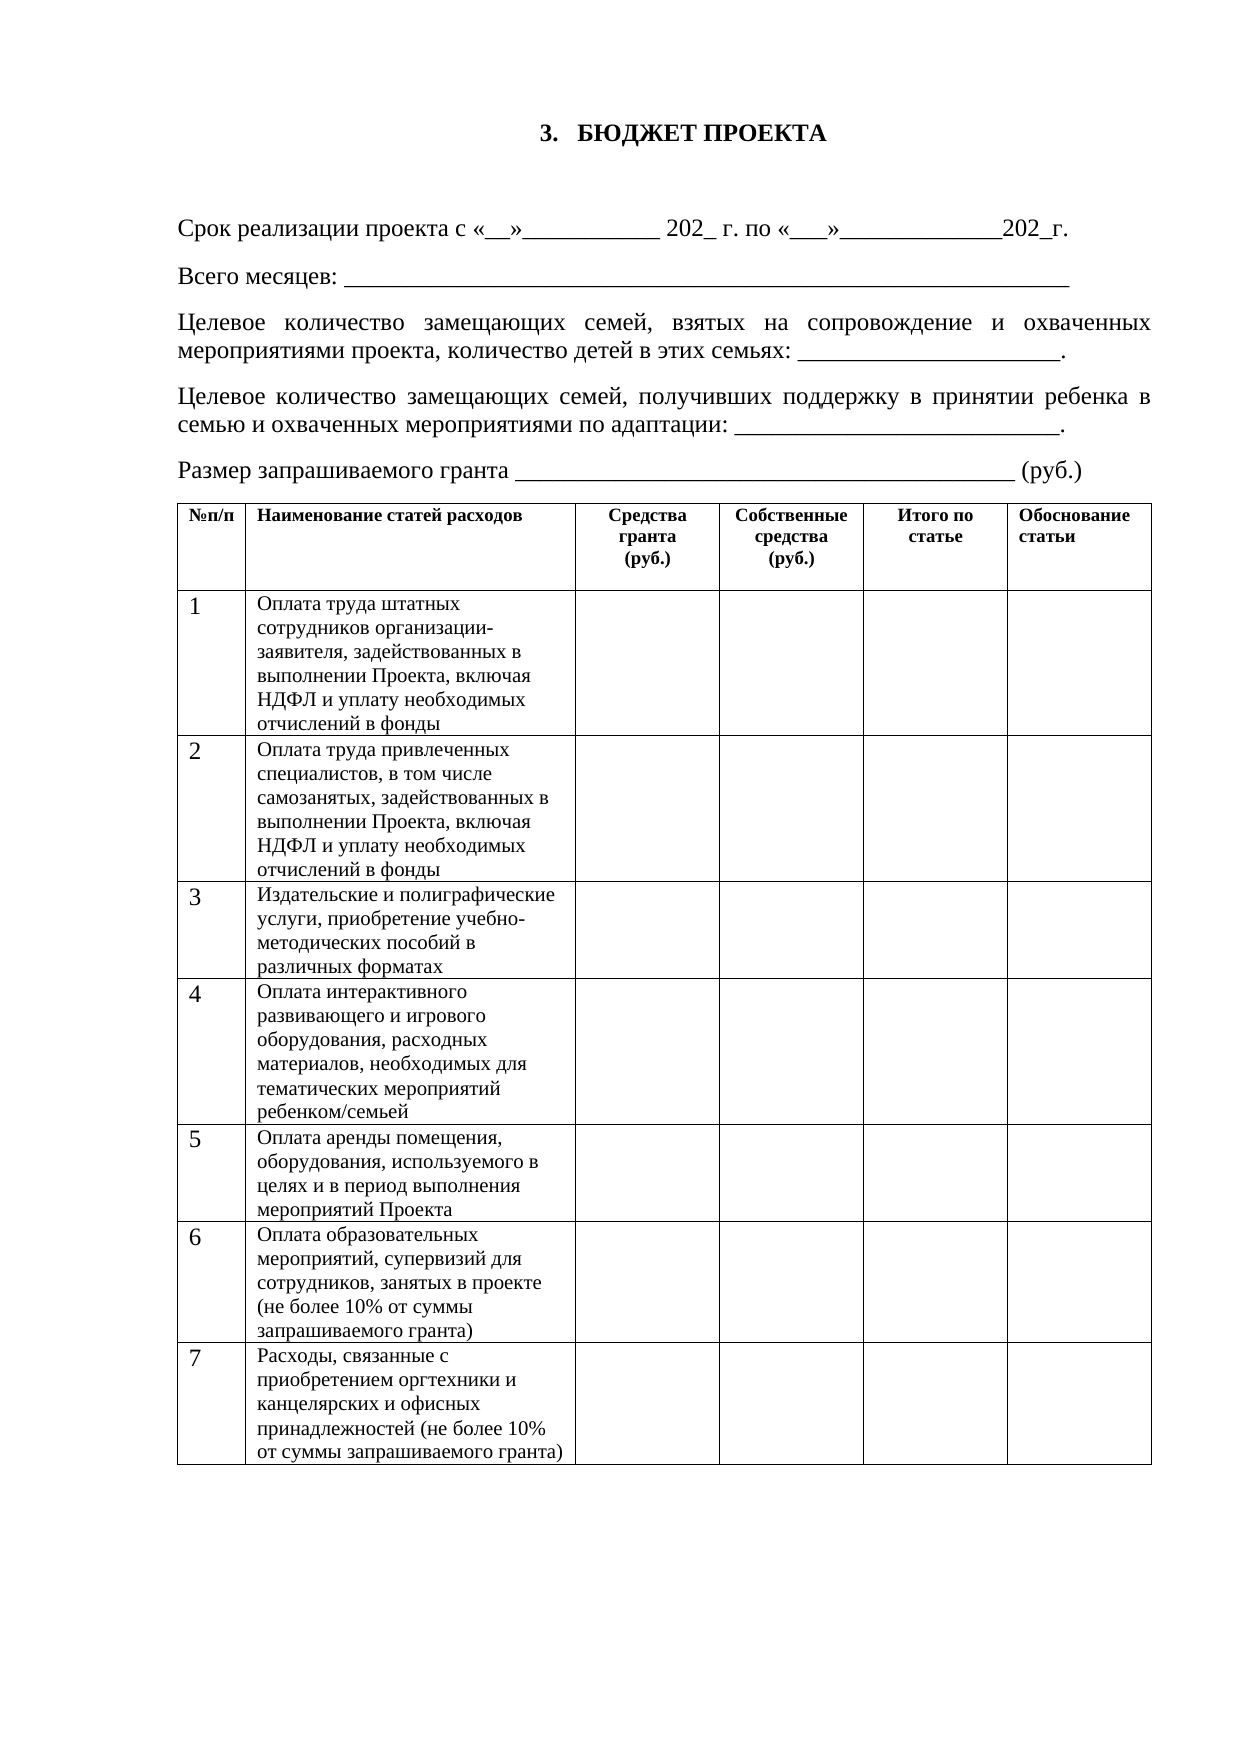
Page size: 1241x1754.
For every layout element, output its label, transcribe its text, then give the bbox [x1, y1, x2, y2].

table_cell [864, 979, 1007, 1123]
table_cell [720, 979, 863, 1123]
table_cell 2 [178, 736, 245, 881]
table_cell 5 [178, 1125, 245, 1221]
table_cell 7 [178, 1343, 245, 1463]
table_cell [576, 591, 719, 735]
table_cell [576, 736, 719, 881]
table_cell [576, 979, 719, 1123]
table_cell [720, 882, 863, 978]
table_cell 6 [178, 1222, 245, 1342]
table_cell [1008, 1222, 1151, 1342]
table_cell 3 [178, 882, 245, 978]
table_cell [720, 1125, 863, 1221]
table_cell [720, 736, 863, 881]
table_cell Оплата образовательных мероприятий, супервизий для сотрудников, занятых в проекте (не более 10% от суммы запрашиваемого гранта) [246, 1222, 575, 1342]
table_cell [1008, 882, 1151, 978]
table_cell [864, 882, 1007, 978]
text Целевое количество замещающих семей, взятых на сопровождение и охваченных мероприятиями проекта, количество детей в этих семьях: _____________________. [177, 307, 1152, 364]
table_header Обоснование статьи [1008, 504, 1151, 590]
table_cell [1008, 979, 1151, 1123]
table_cell [576, 1125, 719, 1221]
text Размер запрашиваемого гранта ________________________________________ (руб.) [177, 455, 1152, 484]
table_cell 1 [178, 591, 245, 735]
list БЮДЖЕТ ПРОЕКТА [215, 118, 1152, 147]
table_cell [576, 1343, 719, 1463]
table_cell Расходы, связанные с приобретением оргтехники и канцелярских и офисных принадлежностей (не более 10% от суммы запрашиваемого гранта) [246, 1343, 575, 1463]
table_header Собственные средства (руб.) [720, 504, 863, 590]
table_header Средства гранта (руб.) [576, 504, 719, 590]
table_cell Оплата труда штатных сотрудников организации-заявителя, задействованных в выполнении Проекта, включая НДФЛ и уплату необходимых отчислений в фонды [246, 591, 575, 735]
table_cell [864, 1125, 1007, 1221]
table_header Итого по статье [864, 504, 1007, 590]
table_cell [720, 591, 863, 735]
table_cell Оплата аренды помещения, оборудования, используемого в целях и в период выполнения мероприятий Проекта [246, 1125, 575, 1221]
text Всего месяцев: __________________________________________________________ [177, 261, 1152, 290]
table_cell [1008, 1343, 1151, 1463]
table_cell [864, 591, 1007, 735]
table_cell [864, 1343, 1007, 1463]
table_cell [1008, 736, 1151, 881]
table_cell [864, 1222, 1007, 1342]
text Целевое количество замещающих семей, получивших поддержку в принятии ребенка в семью и охваченных мероприятиями по адаптации: __________________________. [177, 381, 1152, 438]
table_cell [1008, 1125, 1151, 1221]
table_cell [576, 1222, 719, 1342]
table_cell [864, 736, 1007, 881]
table_cell Оплата интерактивного развивающего и игрового оборудования, расходных материалов, необходимых для тематических мероприятий ребенком/семьей [246, 979, 575, 1123]
table_cell Издательские и полиграфические услуги, приобретение учебно-методических пособий в различных форматах [246, 882, 575, 978]
table_cell 4 [178, 979, 245, 1123]
table_header Наименование статей расходов [246, 504, 575, 590]
table_cell [1008, 591, 1151, 735]
table_cell [720, 1222, 863, 1342]
text Срок реализации проекта с «__»___________ 202_ г. по «___»_____________202_г. [177, 213, 1152, 242]
table_cell [576, 882, 719, 978]
table_header №п/п [178, 504, 245, 590]
table_cell [720, 1343, 863, 1463]
table_cell Оплата труда привлеченных специалистов, в том числе самозанятых, задействованных в выполнении Проекта, включая НДФЛ и уплату необходимых отчислений в фонды [246, 736, 575, 881]
